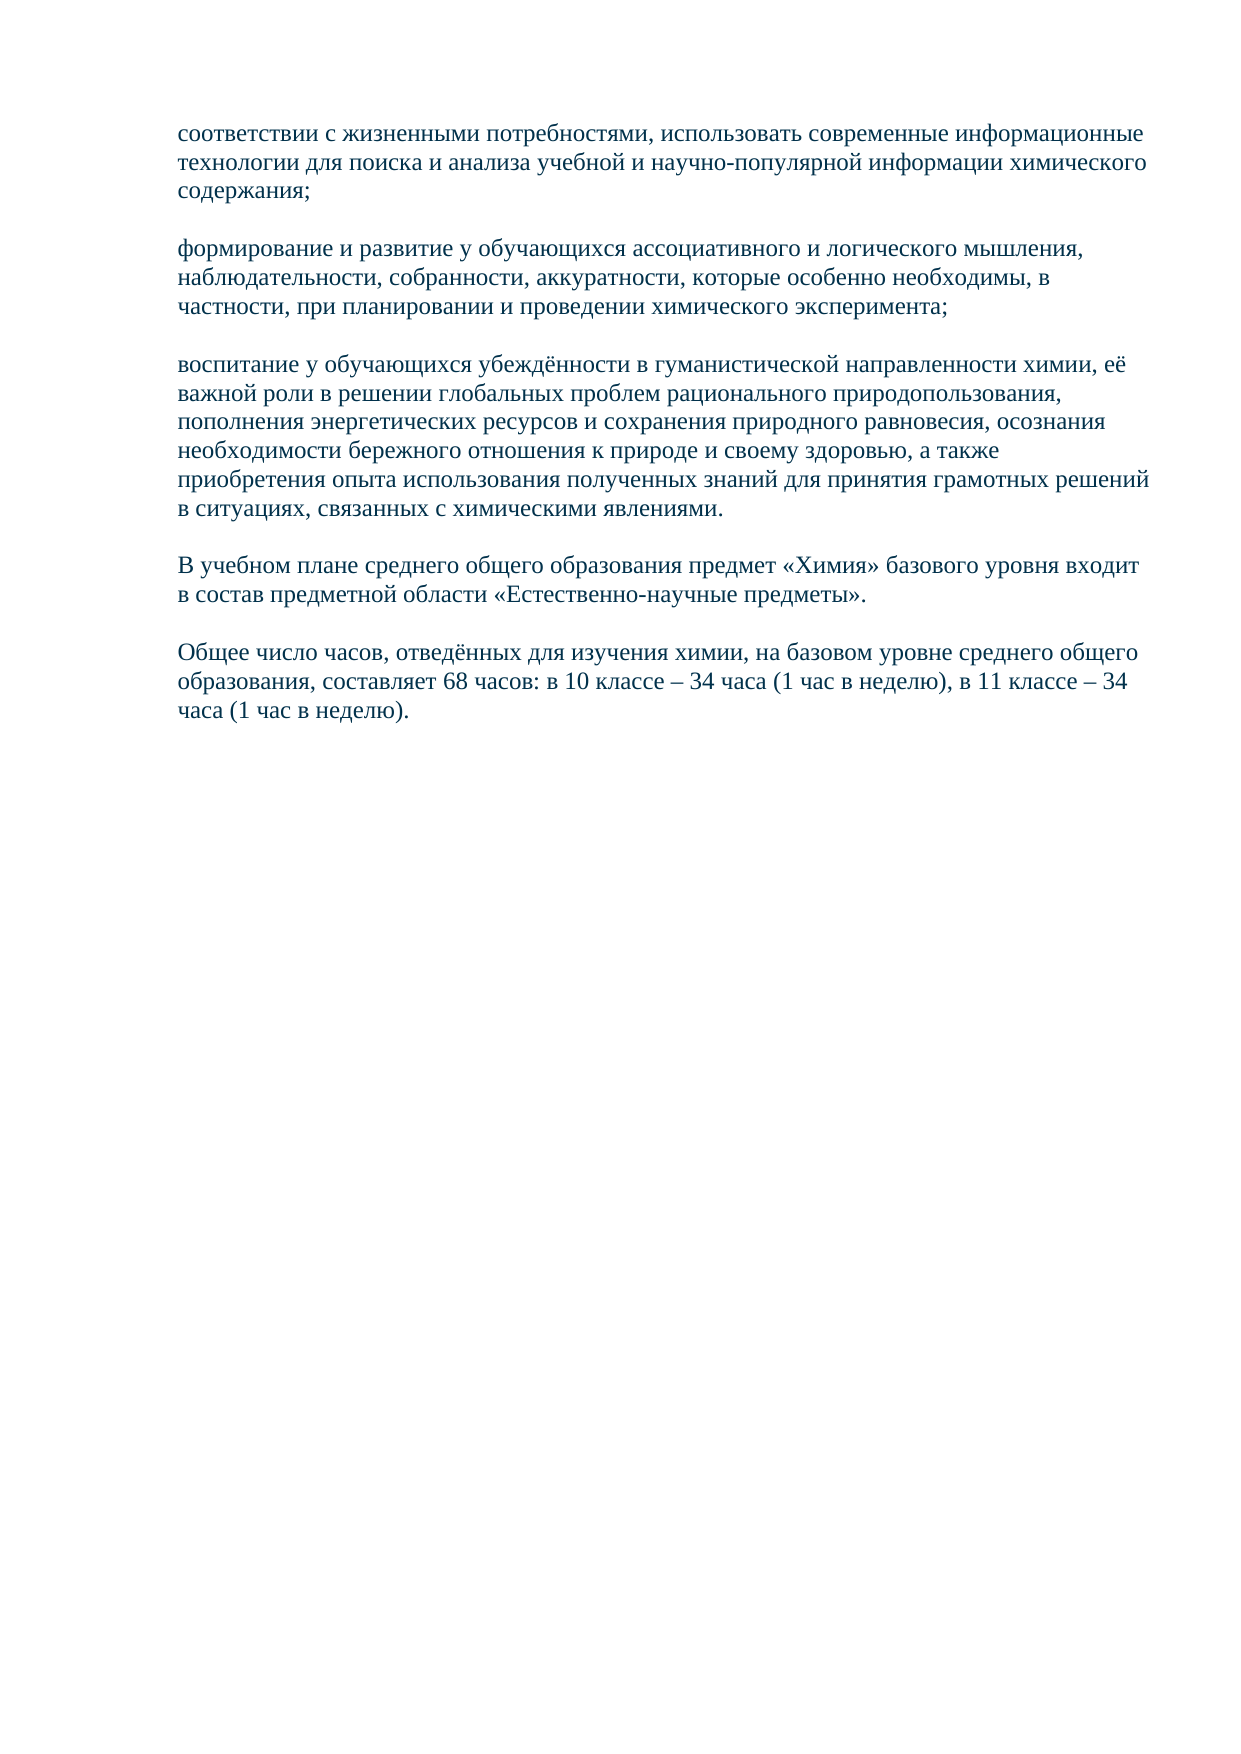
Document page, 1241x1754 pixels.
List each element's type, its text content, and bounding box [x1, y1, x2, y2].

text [177, 118, 1152, 204]
text В учебном плане среднего общего образования предмет «Химия» базового уровня входит в состав предметной области «Естественно-научные предметы». [177, 551, 1152, 608]
text формирование и развитие у обучающихся ассоциативного и логического мышления, наблюдательности, собранности, аккуратности, которые особенно необходимы, в частности, при планировании и проведении химического эксперимента; [177, 233, 1152, 320]
text воспитание у обучающихся убеждённости в гуманистической направленности химии, её важной роли в решении глобальных проблем рационального природопользования, пополнения энергетических ресурсов и сохранения природного равновесия, осознания необходимости бережного отношения к природе и своему здоровью, а также приобретения опыта использования полученных знаний для принятия грамотных решений в ситуациях, связанных с химическими явлениями. [177, 349, 1152, 521]
text Общее число часов, отведённых для изучения химии, на базовом уровне среднего общего образования, составляет 68 часов: в 10 классе – 34 часа (1 час в неделю), в 11 классе – 34 часа (1 час в неделю). [177, 637, 1152, 723]
